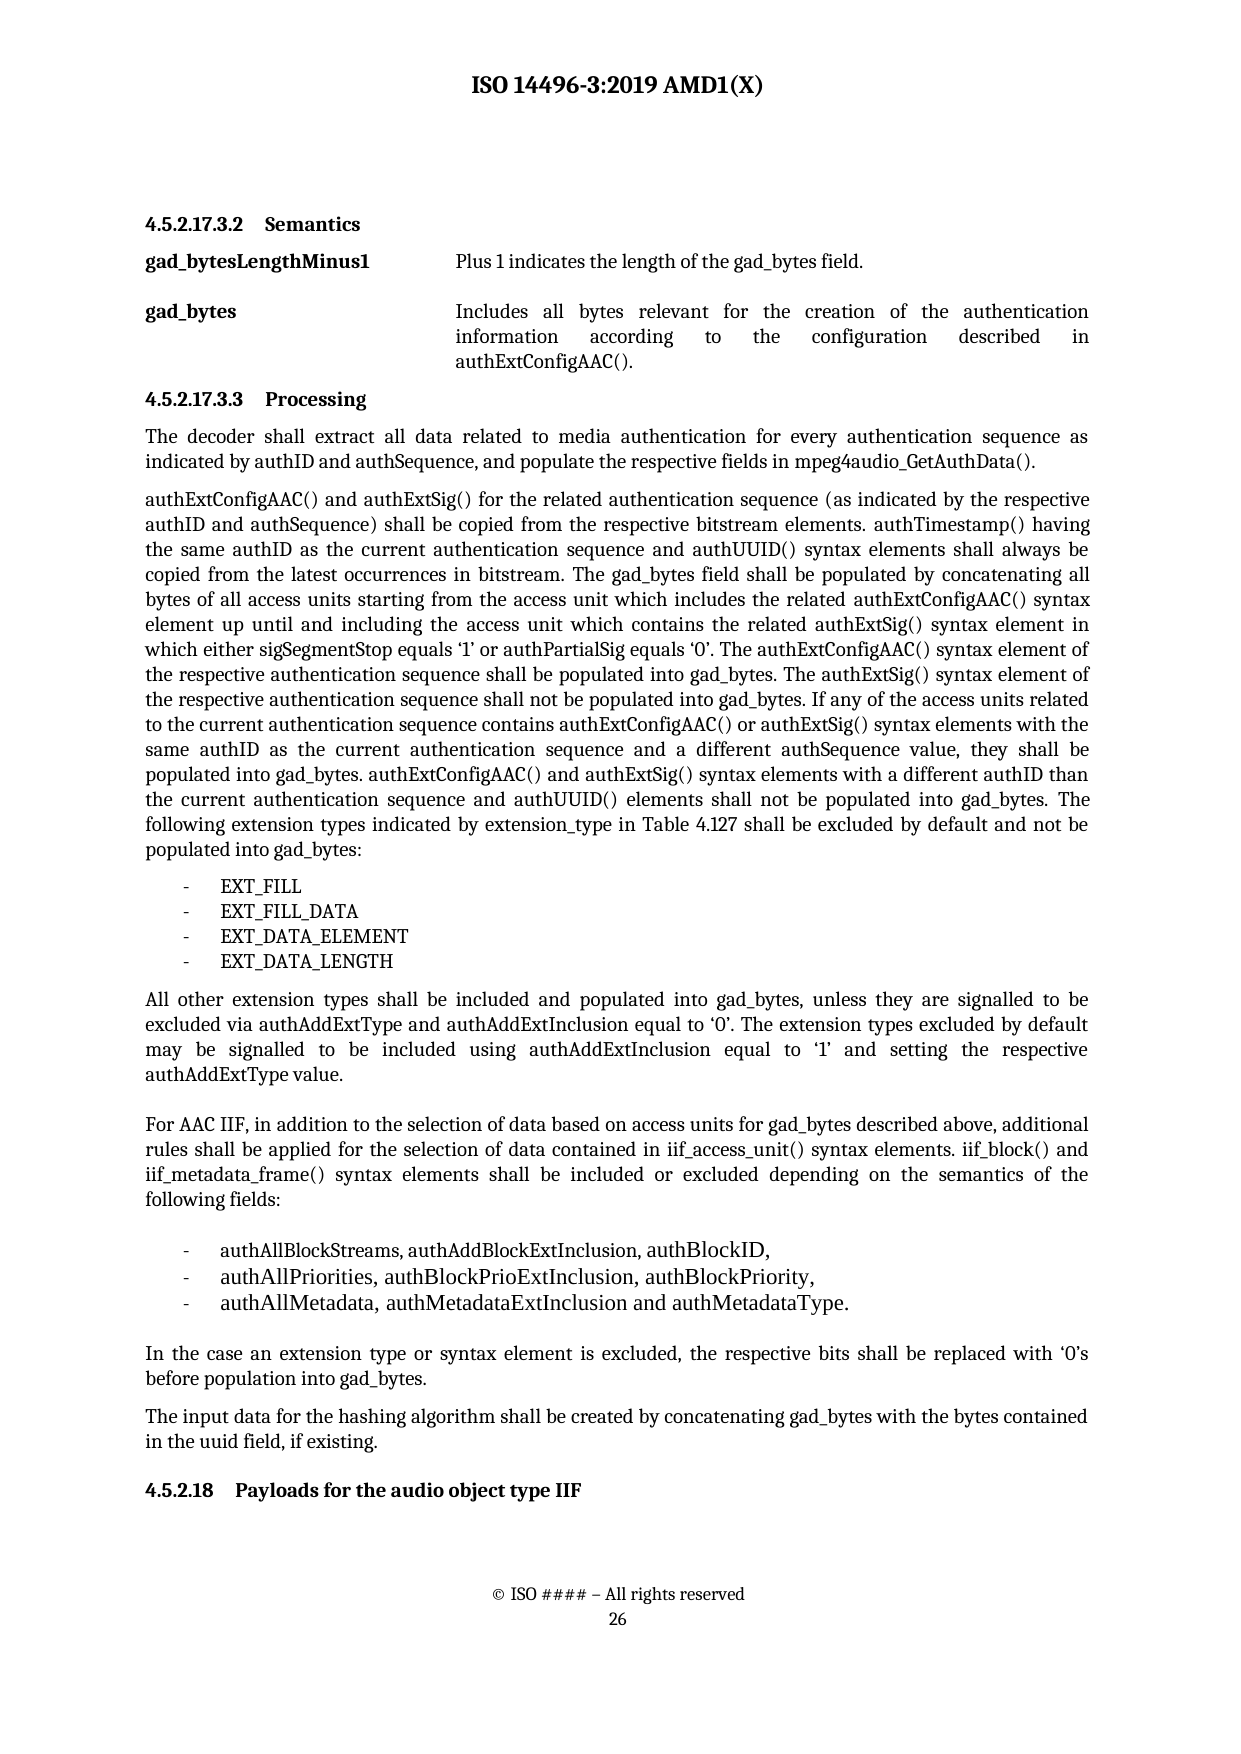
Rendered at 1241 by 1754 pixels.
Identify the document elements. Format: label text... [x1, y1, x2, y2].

list EXT_FILL_DATA [183, 899, 1090, 924]
text authExtConfigAAC() and authExtSig() for the related authentication sequence (as indicated by the respective authID and authSequence) shall be copied from the respective bitstream elements. authTimestamp() having the same authID as the current authentication sequence and authUUID() syntax elements shall always be copied from the latest occurrences in bitstream. The gad_bytes field shall be populated by concatenating all bytes of all access units starting from the access unit which includes the related authExtConfigAAC() syntax element up until and including the access unit which contains the related authExtSig() syntax element in which either sigSegmentStop equals ‘1’ or authPartialSig equals ‘0’. The authExtConfigAAC() syntax element of the respective authentication sequence shall be populated into gad_bytes. The authExtSig() syntax element of the respective authentication sequence shall not be populated into gad_bytes. If any of the access units related to the current authentication sequence contains authExtConfigAAC() or authExtSig() syntax elements with the same authID as the current authentication sequence and a different authSequence value, they shall be populated into gad_bytes. authExtConfigAAC() and authExtSig() syntax elements with a different authID than the current authentication sequence and authUUID() elements shall not be populated into gad_bytes. The following extension types indicated by extension_type in Table 4.127 shall be excluded by default and not be populated into gad_bytes: [145, 486, 1090, 861]
list EXT_DATA_ELEMENT [183, 924, 1090, 949]
list authAllPriorities, authBlockPrioExtInclusion, authBlockPriority, [183, 1263, 1090, 1289]
table_cell gad_bytes [145, 299, 455, 386]
table_header gad_bytesLengthMinus1 [145, 249, 455, 299]
text The decoder shall extract all data related to media authentication for every authentication sequence as indicated by authID and authSequence, and populate the respective fields in mpeg4audio_GetAuthData(). [145, 424, 1090, 474]
list EXT_FILL [183, 874, 1090, 899]
table_header Plus 1 indicates the length of the gad_bytes field. [455, 249, 1090, 299]
text 4.5.2.18 Payloads for the audio object type IIF [145, 1478, 1090, 1502]
text 4.5.2.17.3.3 Processing [145, 386, 1090, 411]
list EXT_DATA_LENGTH [183, 949, 1090, 974]
list authAllMetadata, authMetadataExtInclusion and authMetadataType. [183, 1289, 1090, 1316]
text In the case an extension type or syntax element is excluded, the respective bits shall be replaced with ‘0’s before population into gad_bytes. [145, 1341, 1090, 1391]
text For AAC IIF, in addition to the selection of data based on access units for gad_bytes described above, additional rules shall be applied for the selection of data contained in iif_access_unit() syntax elements. iif_block() and iif_metadata_frame() syntax elements shall be included or excluded depending on the semantics of the following fields: [145, 1111, 1090, 1211]
table_cell Includes all bytes relevant for the creation of the authentication information according to the configuration described in authExtConfigAAC(). [455, 299, 1090, 386]
list authAllBlockStreams, authAddBlockExtInclusion, authBlockID, [183, 1236, 1090, 1263]
text The input data for the hashing algorithm shall be created by concatenating gad_bytes with the bytes contained in the uuid field, if existing. [145, 1403, 1090, 1453]
text 4.5.2.17.3.2 Semantics [145, 211, 1090, 236]
text All other extension types shall be included and populated into gad_bytes, unless they are signalled to be excluded via authAddExtType and authAddExtInclusion equal to ‘0’. The extension types excluded by default may be signalled to be included using authAddExtInclusion equal to ‘1’ and setting the respective authAddExtType value. [145, 986, 1090, 1086]
